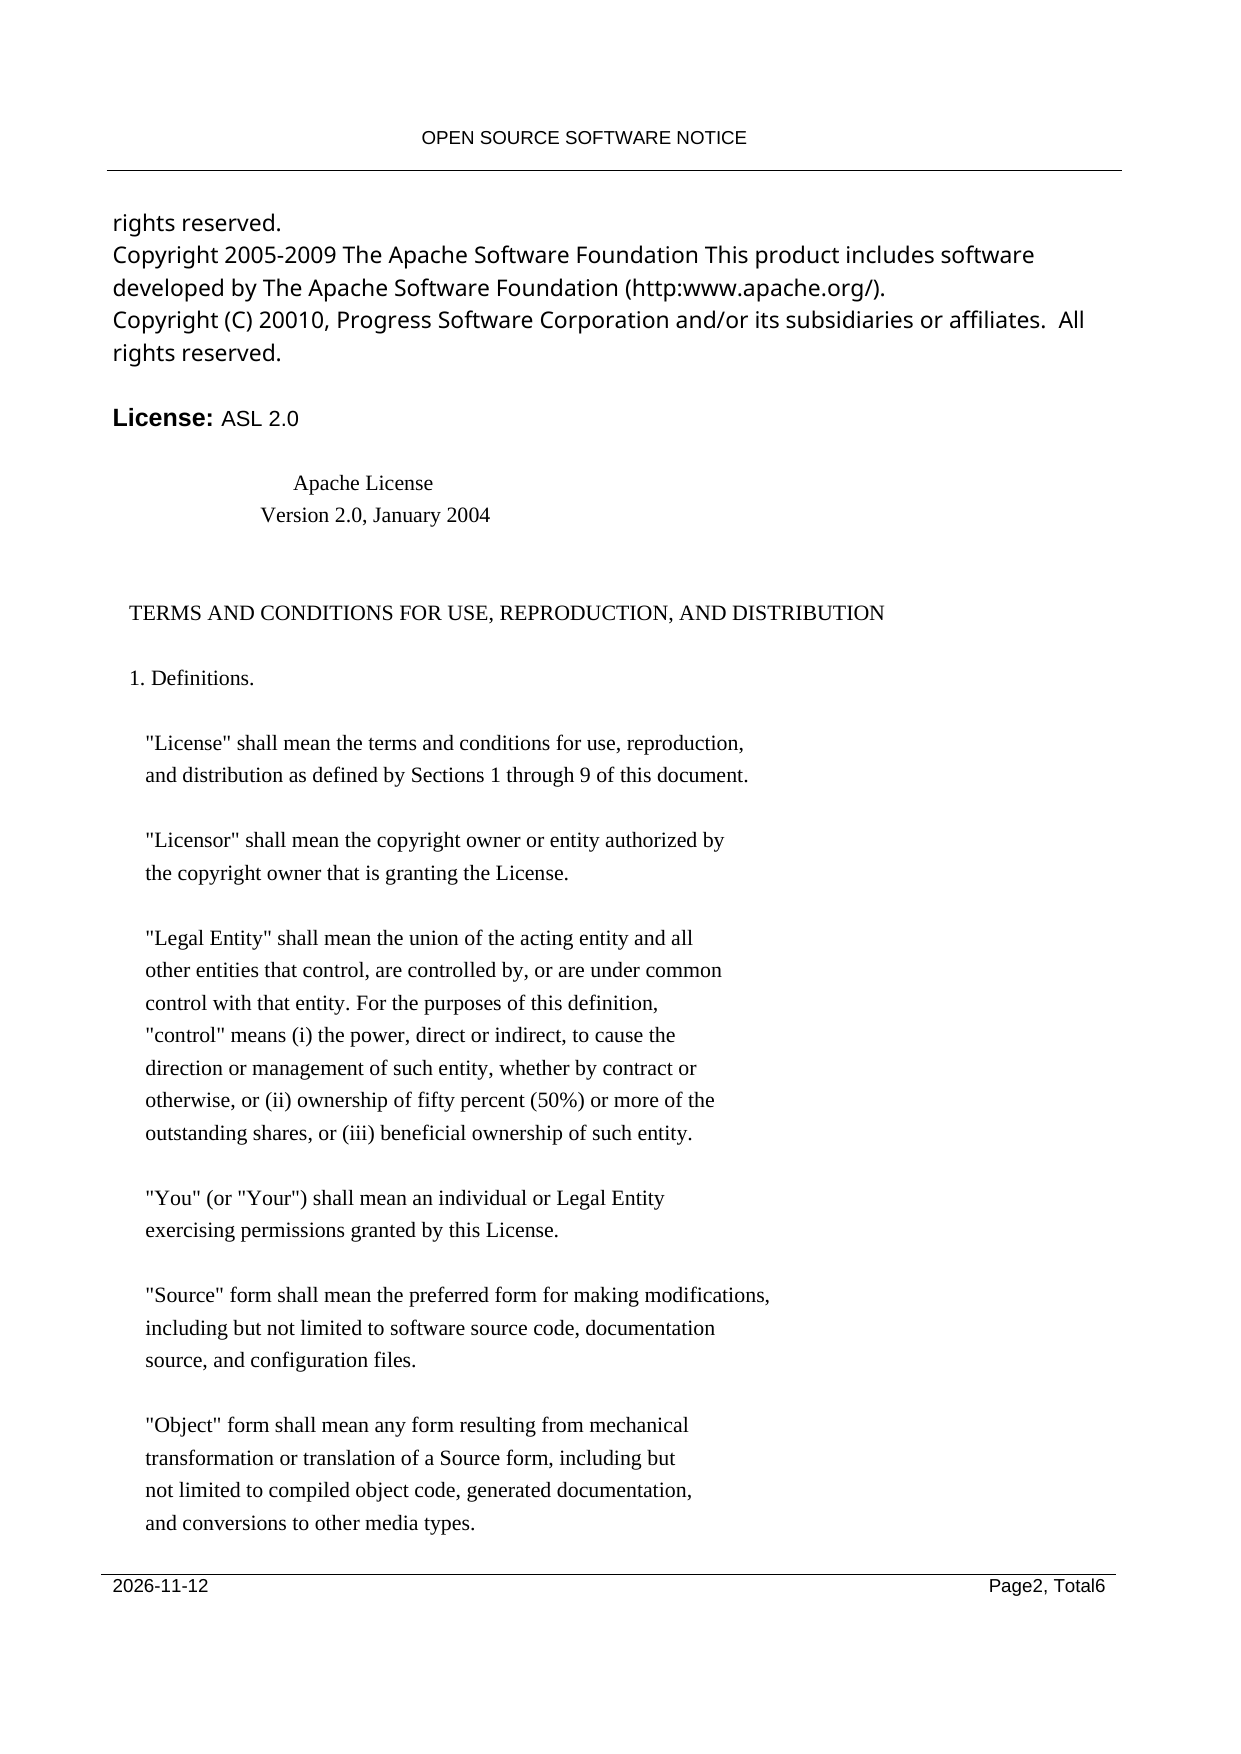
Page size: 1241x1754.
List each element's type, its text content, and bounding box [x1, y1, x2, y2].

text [112, 206, 1128, 401]
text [112, 434, 1128, 1539]
text License: ASL 2.0 [112, 401, 1128, 434]
